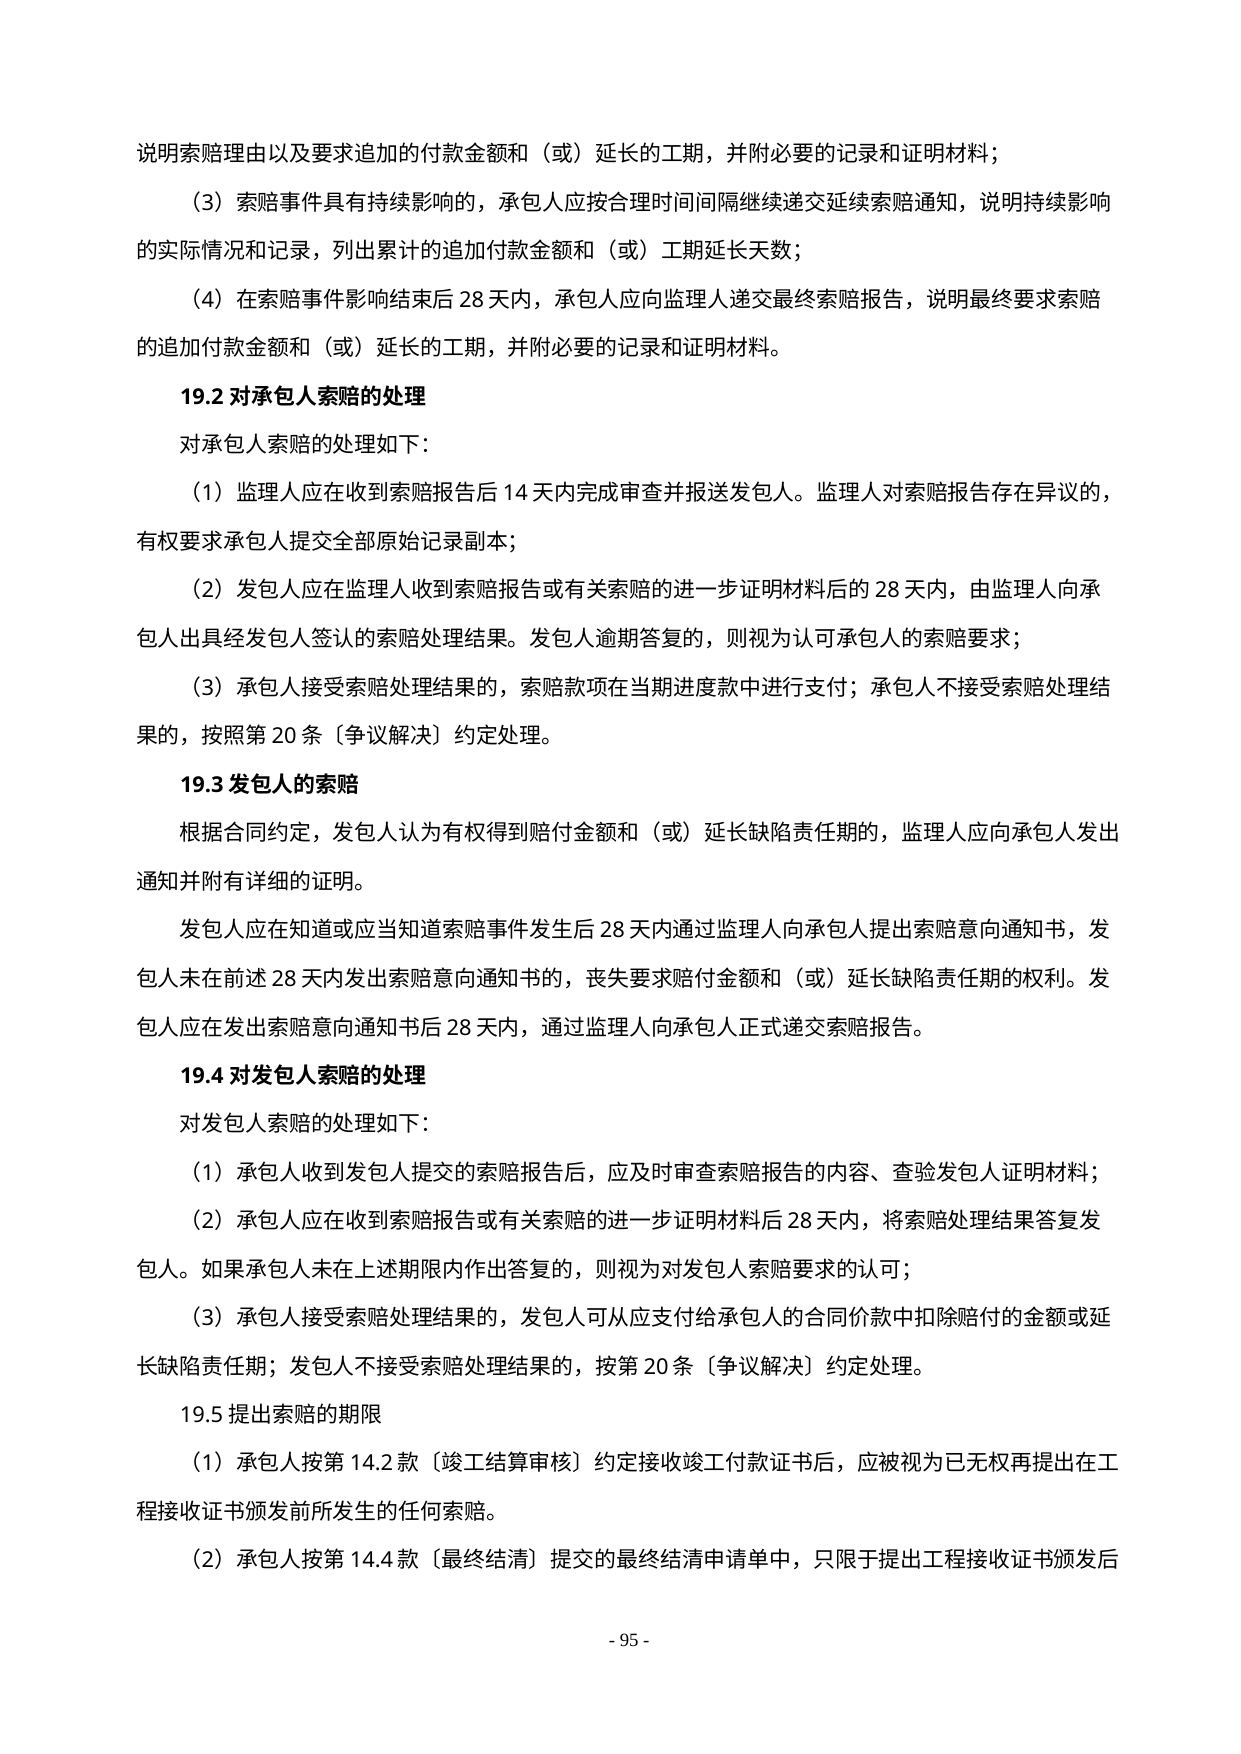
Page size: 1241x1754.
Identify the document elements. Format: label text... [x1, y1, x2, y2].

subtitle 19.2 对承包人索赔的处理 [136, 378, 1122, 411]
text （3）承包人接受索赔处理结果的，索赔款项在当期进度款中进行支付；承包人不接受索赔处理结果的，按照第20条〔争议解决〕约定处理。 [136, 669, 1122, 750]
text （2）承包人应在收到索赔报告或有关索赔的进一步证明材料后28天内，将索赔处理结果答复发包人。如果承包人未在上述期限内作出答复的，则视为对发包人索赔要求的认可； [136, 1202, 1122, 1284]
text （2）发包人应在监理人收到索赔报告或有关索赔的进一步证明材料后的28天内，由监理人向承包人出具经发包人签认的索赔处理结果。发包人逾期答复的，则视为认可承包人的索赔要求； [136, 572, 1122, 653]
subtitle 19.5 提出索赔的期限 [136, 1397, 1122, 1429]
text （2）承包人按第14.4款〔最终结清〕提交的最终结清申请单中，只限于提出工程接收证书颁发后发生的索赔。提出索赔的期限自接受最终结清证书时终止。 [136, 1542, 1122, 1574]
text 对发包人索赔的处理如下： [136, 1106, 1122, 1138]
text （1）承包人按第14.2款〔竣工结算审核〕约定接收竣工付款证书后，应被视为已无权再提出在工程接收证书颁发前所发生的任何索赔。 [136, 1445, 1122, 1526]
text （1）监理人应在收到索赔报告后14天内完成审查并报送发包人。监理人对索赔报告存在异议的，有权要求承包人提交全部原始记录副本； [136, 475, 1122, 556]
subtitle 19.3发包人的索赔 [136, 766, 1122, 799]
text （3）索赔事件具有持续影响的，承包人应按合理时间间隔继续递交延续索赔通知，说明持续影响的实际情况和记录，列出累计的追加付款金额和（或）工期延长天数； [136, 184, 1122, 265]
subtitle 19.4 对发包人索赔的处理 [136, 1057, 1122, 1090]
text （1）承包人收到发包人提交的索赔报告后，应及时审查索赔报告的内容、查验发包人证明材料； [136, 1154, 1122, 1187]
text 对承包人索赔的处理如下： [136, 427, 1122, 459]
text （4）在索赔事件影响结束后28天内，承包人应向监理人递交最终索赔报告，说明最终要求索赔的追加付款金额和（或）延长的工期，并附必要的记录和证明材料。 [136, 281, 1122, 362]
text （2）承包人应在发出索赔意向通知书后28天内，向监理人正式递交索赔报告；索赔报告应详细说明索赔理由以及要求追加的付款金额和（或）延长的工期，并附必要的记录和证明材料； [136, 136, 1122, 168]
text 根据合同约定，发包人认为有权得到赔付金额和（或）延长缺陷责任期的，监理人应向承包人发出通知并附有详细的证明。 [136, 814, 1122, 896]
text （3）承包人接受索赔处理结果的，发包人可从应支付给承包人的合同价款中扣除赔付的金额或延长缺陷责任期；发包人不接受索赔处理结果的，按第20条〔争议解决〕约定处理。 [136, 1299, 1122, 1381]
text 发包人应在知道或应当知道索赔事件发生后28天内通过监理人向承包人提出索赔意向通知书，发包人未在前述28天内发出索赔意向通知书的，丧失要求赔付金额和（或）延长缺陷责任期的权利。发包人应在发出索赔意向通知书后28天内，通过监理人向承包人正式递交索赔报告。 [136, 912, 1122, 1042]
